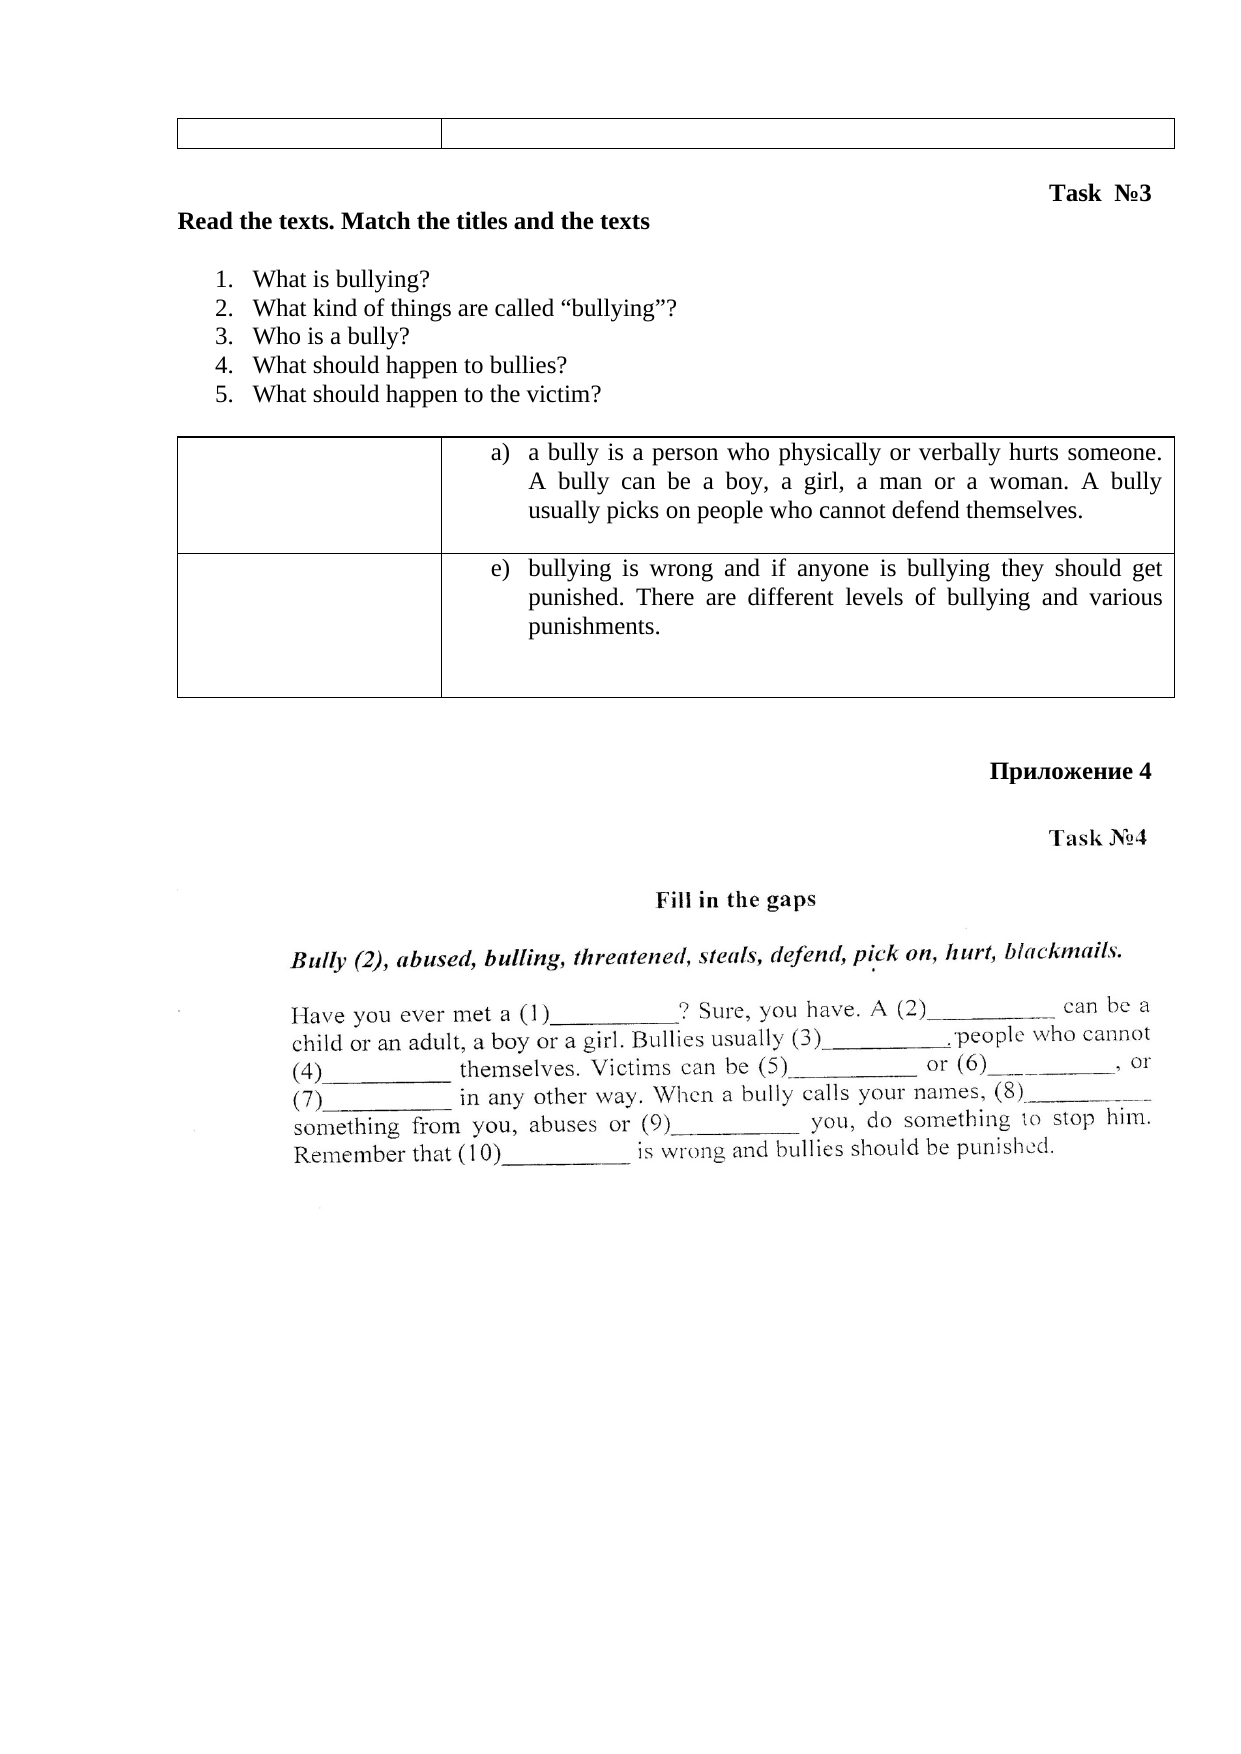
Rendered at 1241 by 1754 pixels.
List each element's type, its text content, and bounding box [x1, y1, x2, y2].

text Приложение 4 [177, 756, 1152, 784]
list What is bullying? [215, 264, 1152, 293]
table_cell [442, 119, 1174, 148]
table_header a bully is a person who physically or verbally hurts someone. A bully can be a boy, a girl, a man or a woman. A bully usually picks on people who cannot defend themselves. [442, 438, 1174, 552]
list What should happen to the victim? [215, 379, 1152, 408]
list Who is a bully? [215, 321, 1152, 350]
table_header [178, 438, 441, 552]
list What should happen to bullies? [215, 350, 1152, 379]
picture [177, 784, 1203, 1256]
table_cell bullying is wrong and if anyone is bullying they should get punished. There are different levels of bullying and various punishments. [442, 554, 1174, 697]
table_cell [178, 554, 441, 697]
text Task №3 [177, 178, 1152, 206]
text Rеad the texts. Match the titles and the texts [177, 206, 1152, 235]
table_cell [178, 119, 441, 148]
list What kind of things are called “bullying”? [215, 293, 1152, 321]
